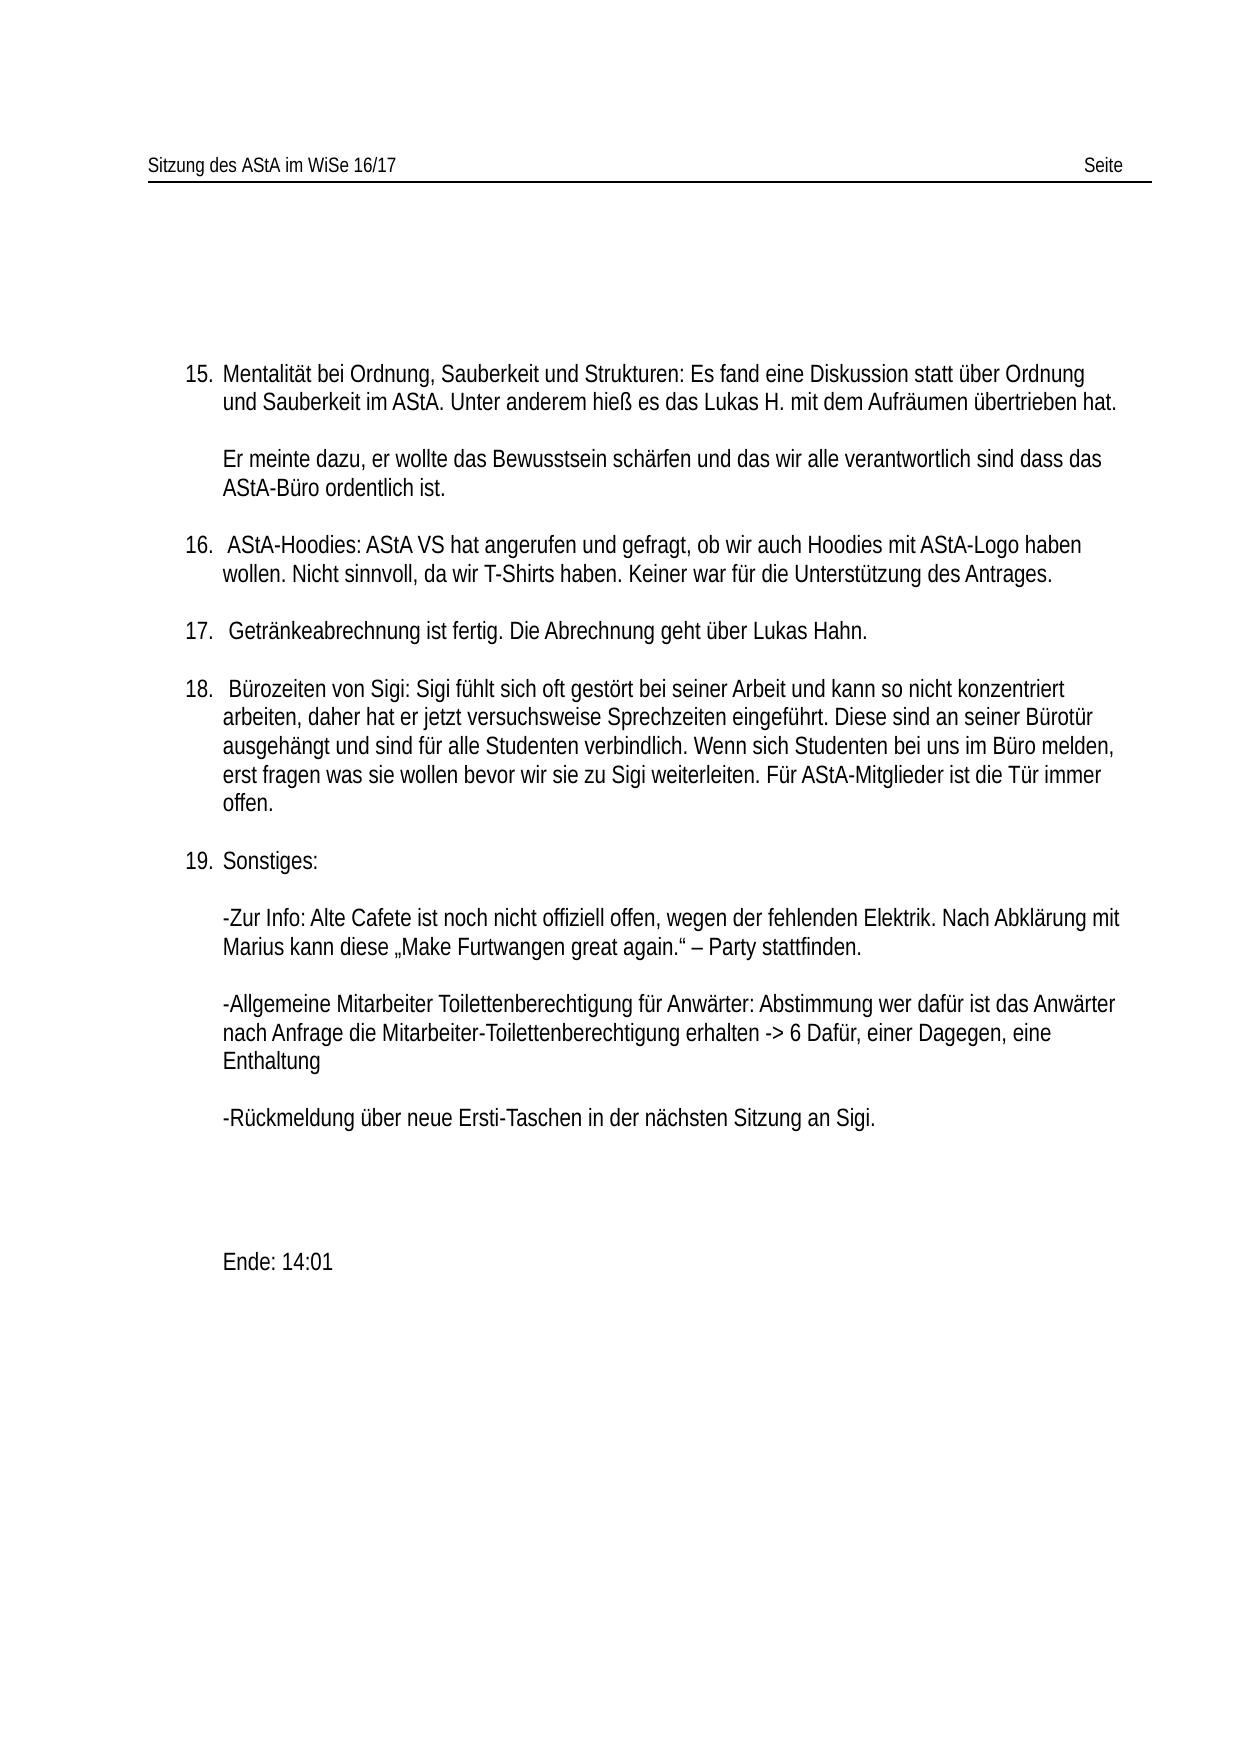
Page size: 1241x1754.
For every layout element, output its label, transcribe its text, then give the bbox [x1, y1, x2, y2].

list Getränkeabrechnung ist fertig. Die Abrechnung geht über Lukas Hahn. [185, 616, 1122, 645]
list Sonstiges: [185, 846, 1122, 874]
list AStA-Hoodies: AStA VS hat angerufen und gefragt, ob wir auch Hoodies mit AStA-Logo haben wollen. Nicht sinnvoll, da wir T-Shirts haben. Keiner war für die Unterstützung des Antrages. [185, 530, 1122, 588]
list Bürozeiten von Sigi: Sigi fühlt sich oft gestört bei seiner Arbeit und kann so nicht konzentriert arbeiten, daher hat er jetzt versuchsweise Sprechzeiten eingeführt. Diese sind an seiner Bürotür ausgehängt und sind für alle Studenten verbindlich. Wenn sich Studenten bei uns im Büro melden, erst fragen was sie wollen bevor wir sie zu Sigi weiterleiten. Für AStA-Mitglieder ist die Tür immer offen. [185, 674, 1122, 817]
list Mentalität bei Ordnung, Sauberkeit und Strukturen: Es fand eine Diskussion statt über Ordnung und Sauberkeit im AStA. Unter anderem hieß es das Lukas H. mit dem Aufräumen übertrieben hat. [185, 358, 1122, 416]
list Ende: 14:01 [223, 1247, 1122, 1275]
list -Zur Info: Alte Cafete ist noch nicht offiziell offen, wegen der fehlenden Elektrik. Nach Abklärung mit Marius kann diese „Make Furtwangen great again.“ – Party stattfinden. [223, 903, 1122, 960]
list -Allgemeine Mitarbeiter Toilettenberechtigung für Anwärter: Abstimmung wer dafür ist das Anwärter nach Anfrage die Mitarbeiter-Toilettenberechtigung erhalten -> 6 Dafür, einer Dagegen, eine Enthaltung [223, 989, 1122, 1075]
list Er meinte dazu, er wollte das Bewusstsein schärfen und das wir alle verantwortlich sind dass das AStA-Büro ordentlich ist. [223, 444, 1122, 502]
list -Rückmeldung über neue Ersti-Taschen in der nächsten Sitzung an Sigi. [223, 1103, 1122, 1161]
